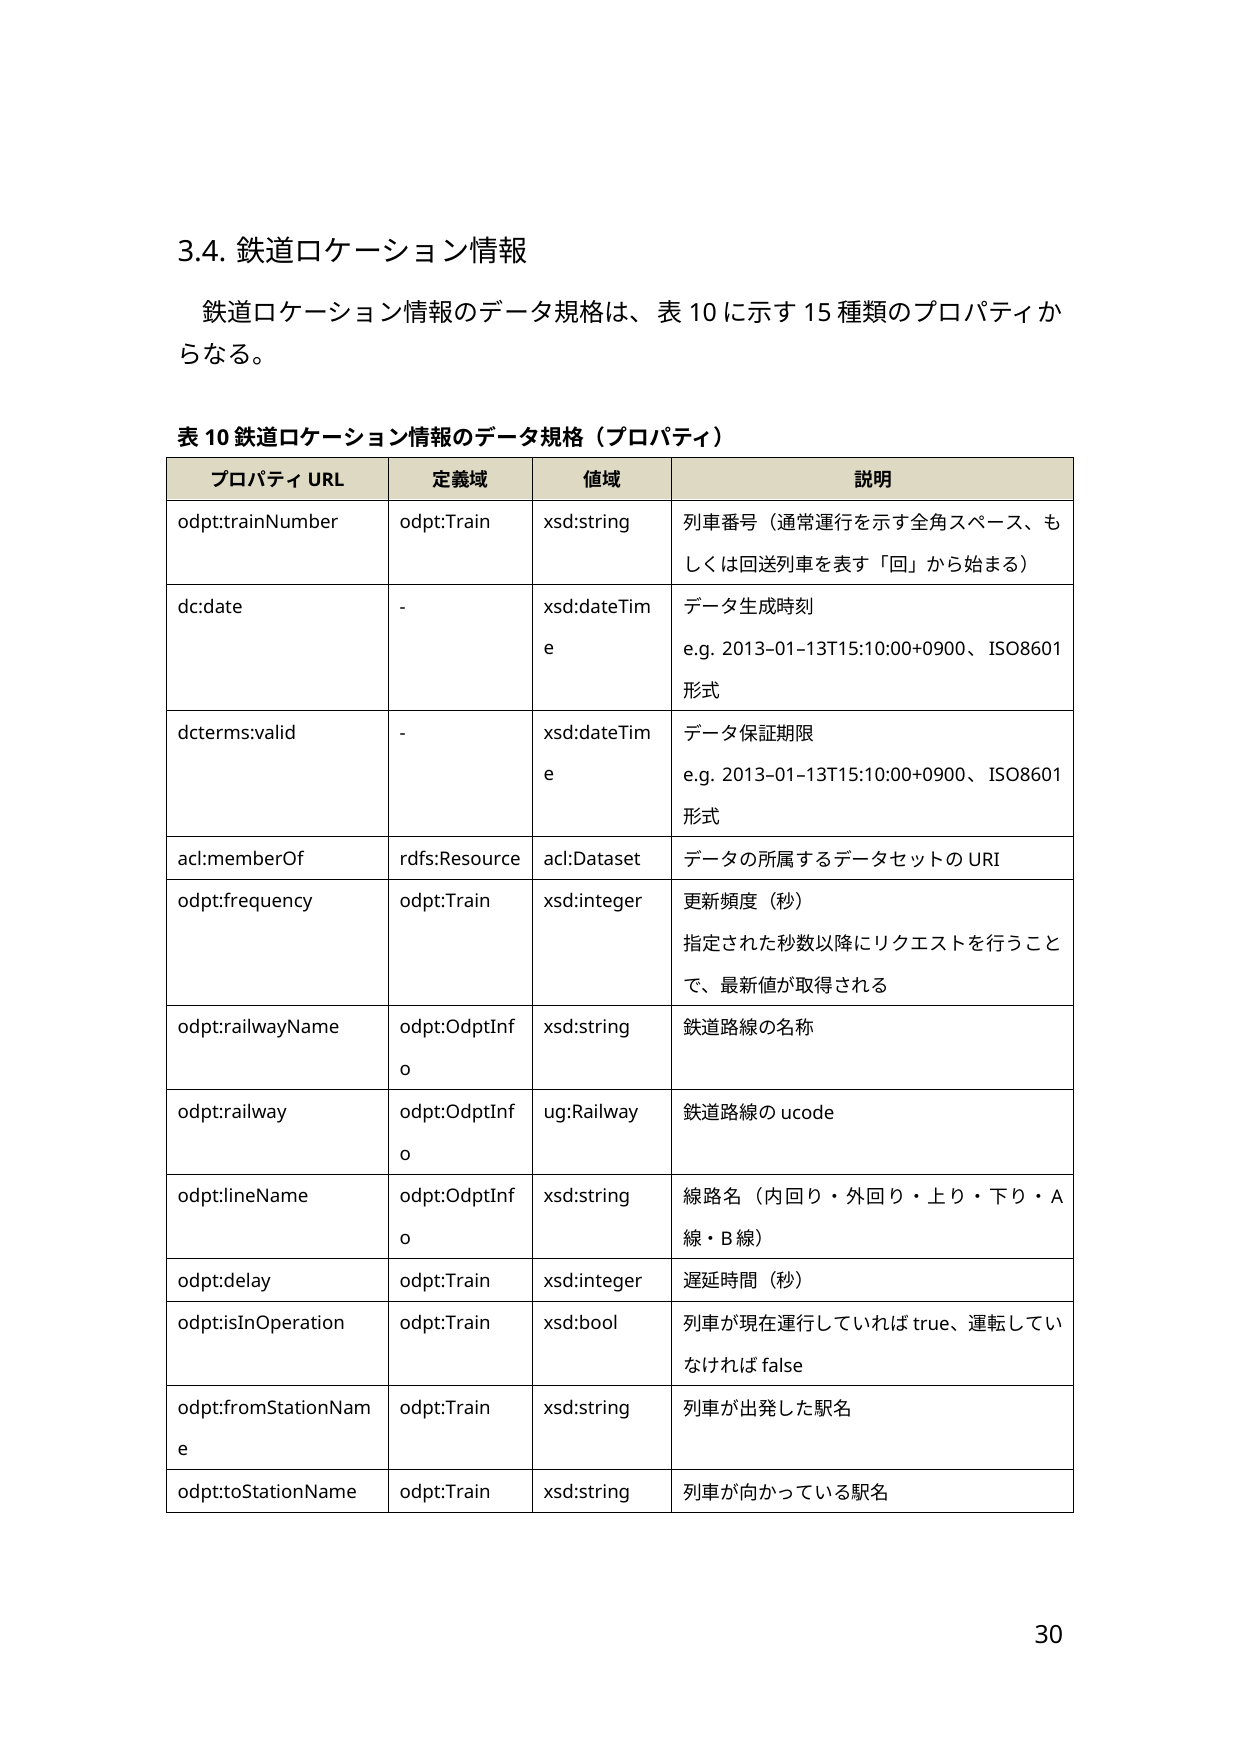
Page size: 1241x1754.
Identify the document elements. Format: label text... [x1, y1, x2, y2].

table_cell odpt:Train [389, 1386, 532, 1469]
table_cell xsd:integer [533, 1259, 671, 1301]
table_cell xsd:dateTime [533, 711, 671, 836]
text 鉄道ロケーション情報のデータ規格は、表 10に示す15種類のプロパティからなる。 [177, 290, 1063, 373]
table_cell odpt:OdptInfo [389, 1006, 532, 1089]
table_cell 列車が現在運行していればtrue、運転していなければfalse [672, 1302, 1073, 1385]
table_cell 鉄道路線のucode [672, 1090, 1073, 1173]
table_cell odpt:toStationName [167, 1470, 388, 1512]
table_cell 鉄道路線の名称 [672, 1006, 1073, 1089]
table_cell odpt:railwayName [167, 1006, 388, 1089]
table_cell odpt:fromStationName [167, 1386, 388, 1469]
table_cell xsd:string [533, 1006, 671, 1089]
table_cell データ保証期限 e.g. 2013–01–13T15:10:00+0900、ISO8601形式 [672, 711, 1073, 836]
table_cell 列車が出発した駅名 [672, 1386, 1073, 1469]
table_cell odpt:OdptInfo [389, 1090, 532, 1173]
table_cell xsd:integer [533, 880, 671, 1005]
table_cell odpt:Train [389, 1259, 532, 1301]
table_cell odpt:isInOperation [167, 1302, 388, 1385]
table_cell acl:Dataset [533, 837, 671, 879]
table_cell acl:memberOf [167, 837, 388, 879]
table_cell odpt:Train [389, 1302, 532, 1385]
table_cell dc:date [167, 585, 388, 710]
table_cell 遅延時間（秒） [672, 1259, 1073, 1301]
table_cell 列車番号（通常運行を示す全角スペース、もしくは回送列車を表す「回」から始まる） [672, 501, 1073, 584]
table_header 値域 [533, 458, 671, 499]
table_cell - [389, 585, 532, 710]
table_cell データ生成時刻 e.g. 2013–01–13T15:10:00+0900、ISO8601形式 [672, 585, 1073, 710]
table_cell odpt:lineName [167, 1175, 388, 1258]
table_cell odpt:Train [389, 880, 532, 1005]
table_cell xsd:string [533, 501, 671, 584]
table_cell odpt:trainNumber [167, 501, 388, 584]
text 表 10 鉄道ロケーション情報のデータ規格（プロパティ） [177, 415, 1063, 457]
table_header 定義域 [389, 458, 532, 499]
table_cell - [389, 711, 532, 836]
table_cell 線路名（内回り・外回り・上り・下り・A線・B線） [672, 1175, 1073, 1258]
table_cell 更新頻度（秒） 指定された秒数以降にリクエストを行うことで、最新値が取得される [672, 880, 1073, 1005]
table_header プロパティURL [167, 458, 388, 499]
table_cell xsd:bool [533, 1302, 671, 1385]
table_cell odpt:frequency [167, 880, 388, 1005]
table_cell xsd:string [533, 1175, 671, 1258]
table_cell ug:Railway [533, 1090, 671, 1173]
subtitle 鉄道ロケーション情報 [177, 207, 1063, 290]
table_cell データの所属するデータセットのURI [672, 837, 1073, 879]
table_cell 列車が向かっている駅名 [672, 1470, 1073, 1512]
table_header 説明 [672, 458, 1073, 499]
table_cell rdfs:Resource [389, 837, 532, 879]
table_cell xsd:dateTime [533, 585, 671, 710]
table_cell odpt:Train [389, 1470, 532, 1512]
table_cell xsd:string [533, 1470, 671, 1512]
table_cell odpt:railway [167, 1090, 388, 1173]
table_cell dcterms:valid [167, 711, 388, 836]
table_cell odpt:Train [389, 501, 532, 584]
table_cell odpt:OdptInfo [389, 1175, 532, 1258]
table_cell xsd:string [533, 1386, 671, 1469]
table_cell odpt:delay [167, 1259, 388, 1301]
